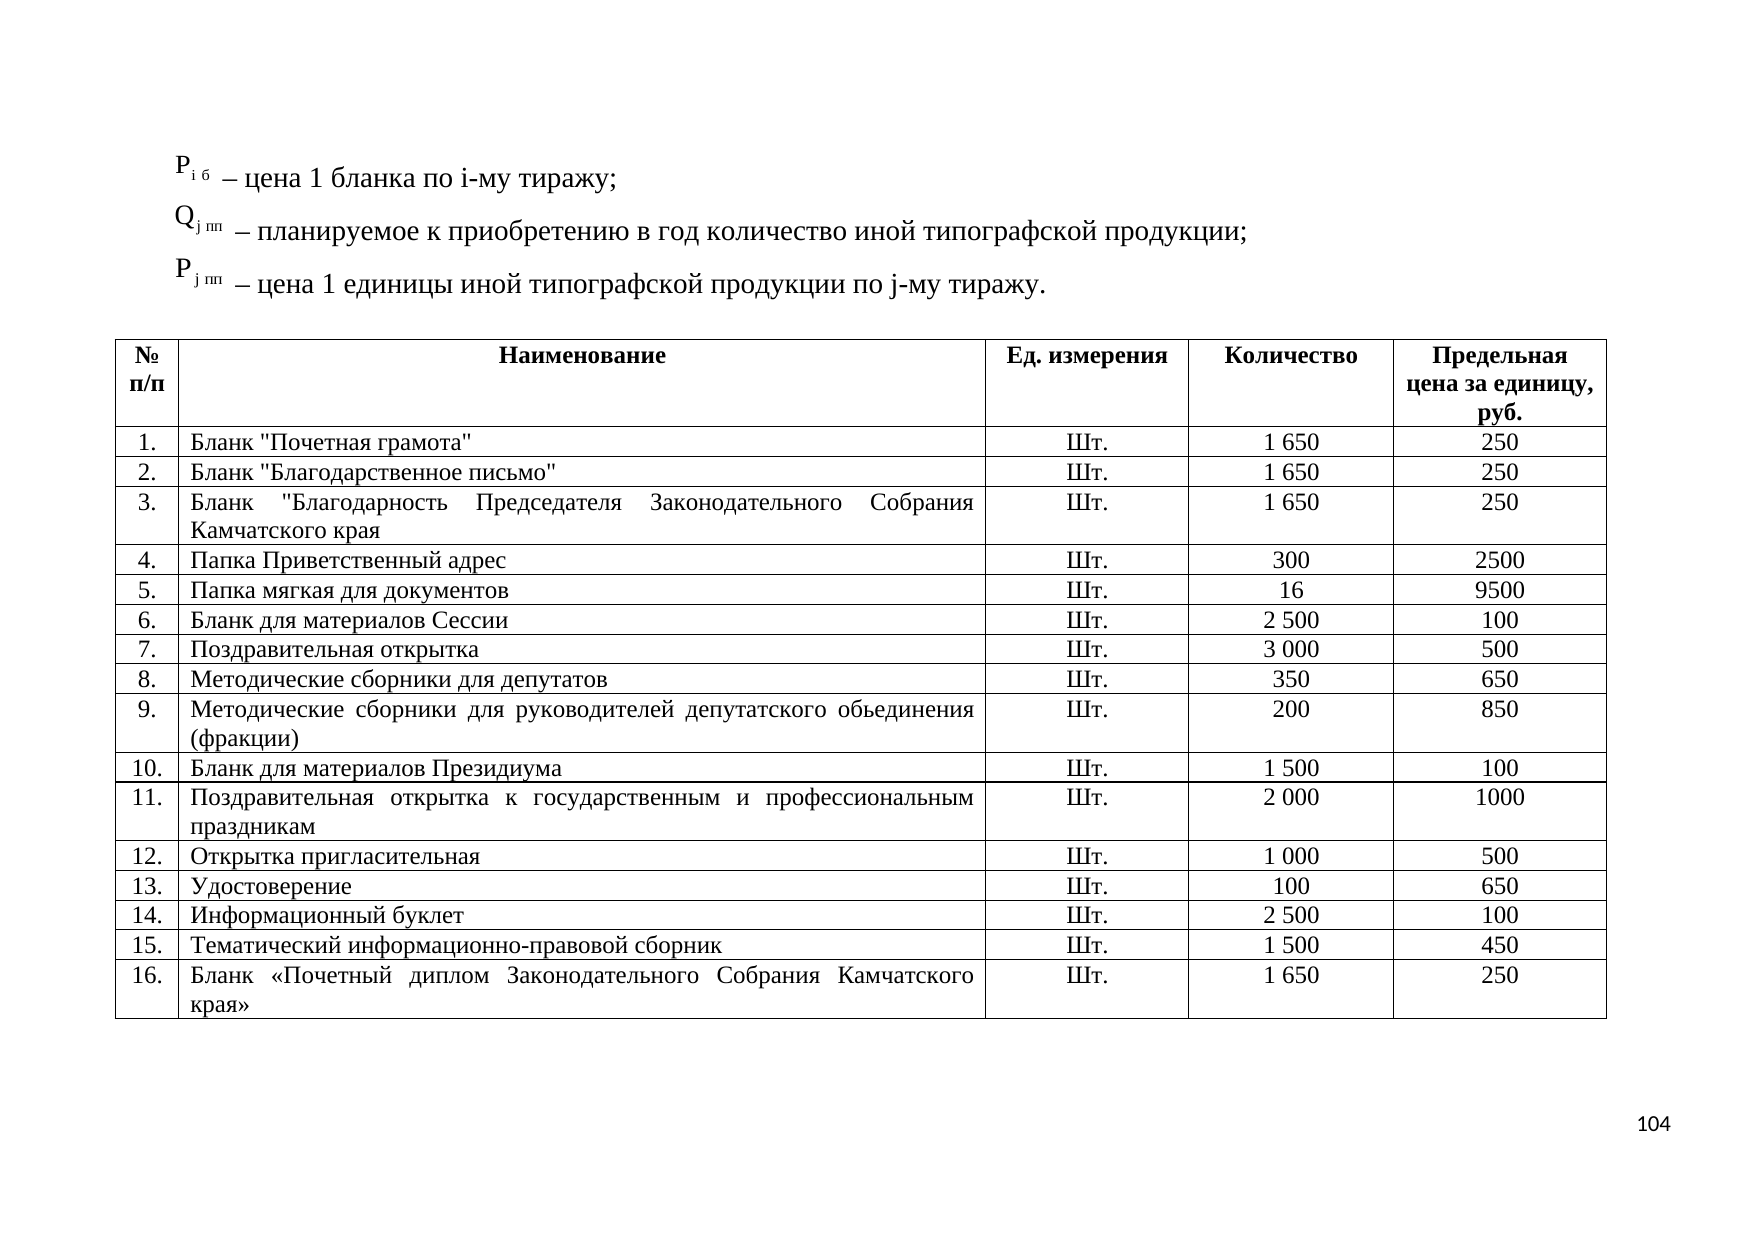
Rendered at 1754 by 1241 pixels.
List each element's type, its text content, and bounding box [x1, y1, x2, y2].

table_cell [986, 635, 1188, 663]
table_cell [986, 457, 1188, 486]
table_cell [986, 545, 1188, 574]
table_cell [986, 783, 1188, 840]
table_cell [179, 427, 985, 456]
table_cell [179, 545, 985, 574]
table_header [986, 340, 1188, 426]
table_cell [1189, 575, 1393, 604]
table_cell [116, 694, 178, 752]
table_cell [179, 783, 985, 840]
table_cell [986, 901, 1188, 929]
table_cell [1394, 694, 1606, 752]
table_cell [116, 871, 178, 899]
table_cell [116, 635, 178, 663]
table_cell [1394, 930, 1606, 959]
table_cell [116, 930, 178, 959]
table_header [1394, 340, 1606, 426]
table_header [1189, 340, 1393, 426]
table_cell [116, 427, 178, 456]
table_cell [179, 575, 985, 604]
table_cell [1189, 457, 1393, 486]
text – цена 1 бланка по i-му тиражу; [114, 148, 1671, 193]
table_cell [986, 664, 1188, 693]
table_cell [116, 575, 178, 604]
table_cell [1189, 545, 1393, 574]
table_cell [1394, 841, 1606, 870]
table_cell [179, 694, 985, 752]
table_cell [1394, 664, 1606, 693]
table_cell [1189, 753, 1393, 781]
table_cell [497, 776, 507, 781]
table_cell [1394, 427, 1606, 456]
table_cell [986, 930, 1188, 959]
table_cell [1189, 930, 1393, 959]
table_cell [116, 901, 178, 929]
text – цена 1 единицы иной типографской продукции по j-му тиражу. [114, 249, 1671, 300]
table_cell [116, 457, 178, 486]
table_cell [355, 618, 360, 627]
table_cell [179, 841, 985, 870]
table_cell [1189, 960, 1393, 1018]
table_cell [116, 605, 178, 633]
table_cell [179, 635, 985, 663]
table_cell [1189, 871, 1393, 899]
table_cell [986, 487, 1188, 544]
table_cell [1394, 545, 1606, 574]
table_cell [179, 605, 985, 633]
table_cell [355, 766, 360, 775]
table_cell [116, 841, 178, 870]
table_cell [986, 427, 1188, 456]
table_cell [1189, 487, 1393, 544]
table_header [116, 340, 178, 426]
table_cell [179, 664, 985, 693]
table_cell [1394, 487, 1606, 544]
text – планируемое к приобретению в год количество иной типографской продукции; [114, 196, 1671, 247]
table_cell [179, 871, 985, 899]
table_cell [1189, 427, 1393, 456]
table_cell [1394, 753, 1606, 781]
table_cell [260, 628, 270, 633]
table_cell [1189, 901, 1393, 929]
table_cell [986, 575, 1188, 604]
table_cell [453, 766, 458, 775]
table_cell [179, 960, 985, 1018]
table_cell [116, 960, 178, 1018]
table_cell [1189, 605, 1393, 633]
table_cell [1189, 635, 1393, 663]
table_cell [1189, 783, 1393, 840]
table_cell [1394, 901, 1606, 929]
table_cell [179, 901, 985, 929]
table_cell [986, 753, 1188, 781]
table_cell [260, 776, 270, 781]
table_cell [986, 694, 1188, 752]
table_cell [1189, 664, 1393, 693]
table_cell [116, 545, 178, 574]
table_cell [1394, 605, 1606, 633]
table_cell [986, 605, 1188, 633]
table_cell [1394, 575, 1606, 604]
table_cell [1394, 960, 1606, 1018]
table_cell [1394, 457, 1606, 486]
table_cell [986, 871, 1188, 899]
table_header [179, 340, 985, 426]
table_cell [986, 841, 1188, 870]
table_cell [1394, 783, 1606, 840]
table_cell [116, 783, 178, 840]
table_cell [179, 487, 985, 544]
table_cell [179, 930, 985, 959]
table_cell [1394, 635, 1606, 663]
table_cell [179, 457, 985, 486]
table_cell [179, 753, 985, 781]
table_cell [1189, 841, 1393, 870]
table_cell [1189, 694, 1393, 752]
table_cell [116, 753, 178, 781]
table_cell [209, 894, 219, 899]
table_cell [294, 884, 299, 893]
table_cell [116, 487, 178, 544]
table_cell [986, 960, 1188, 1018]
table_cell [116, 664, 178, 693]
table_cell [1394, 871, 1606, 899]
